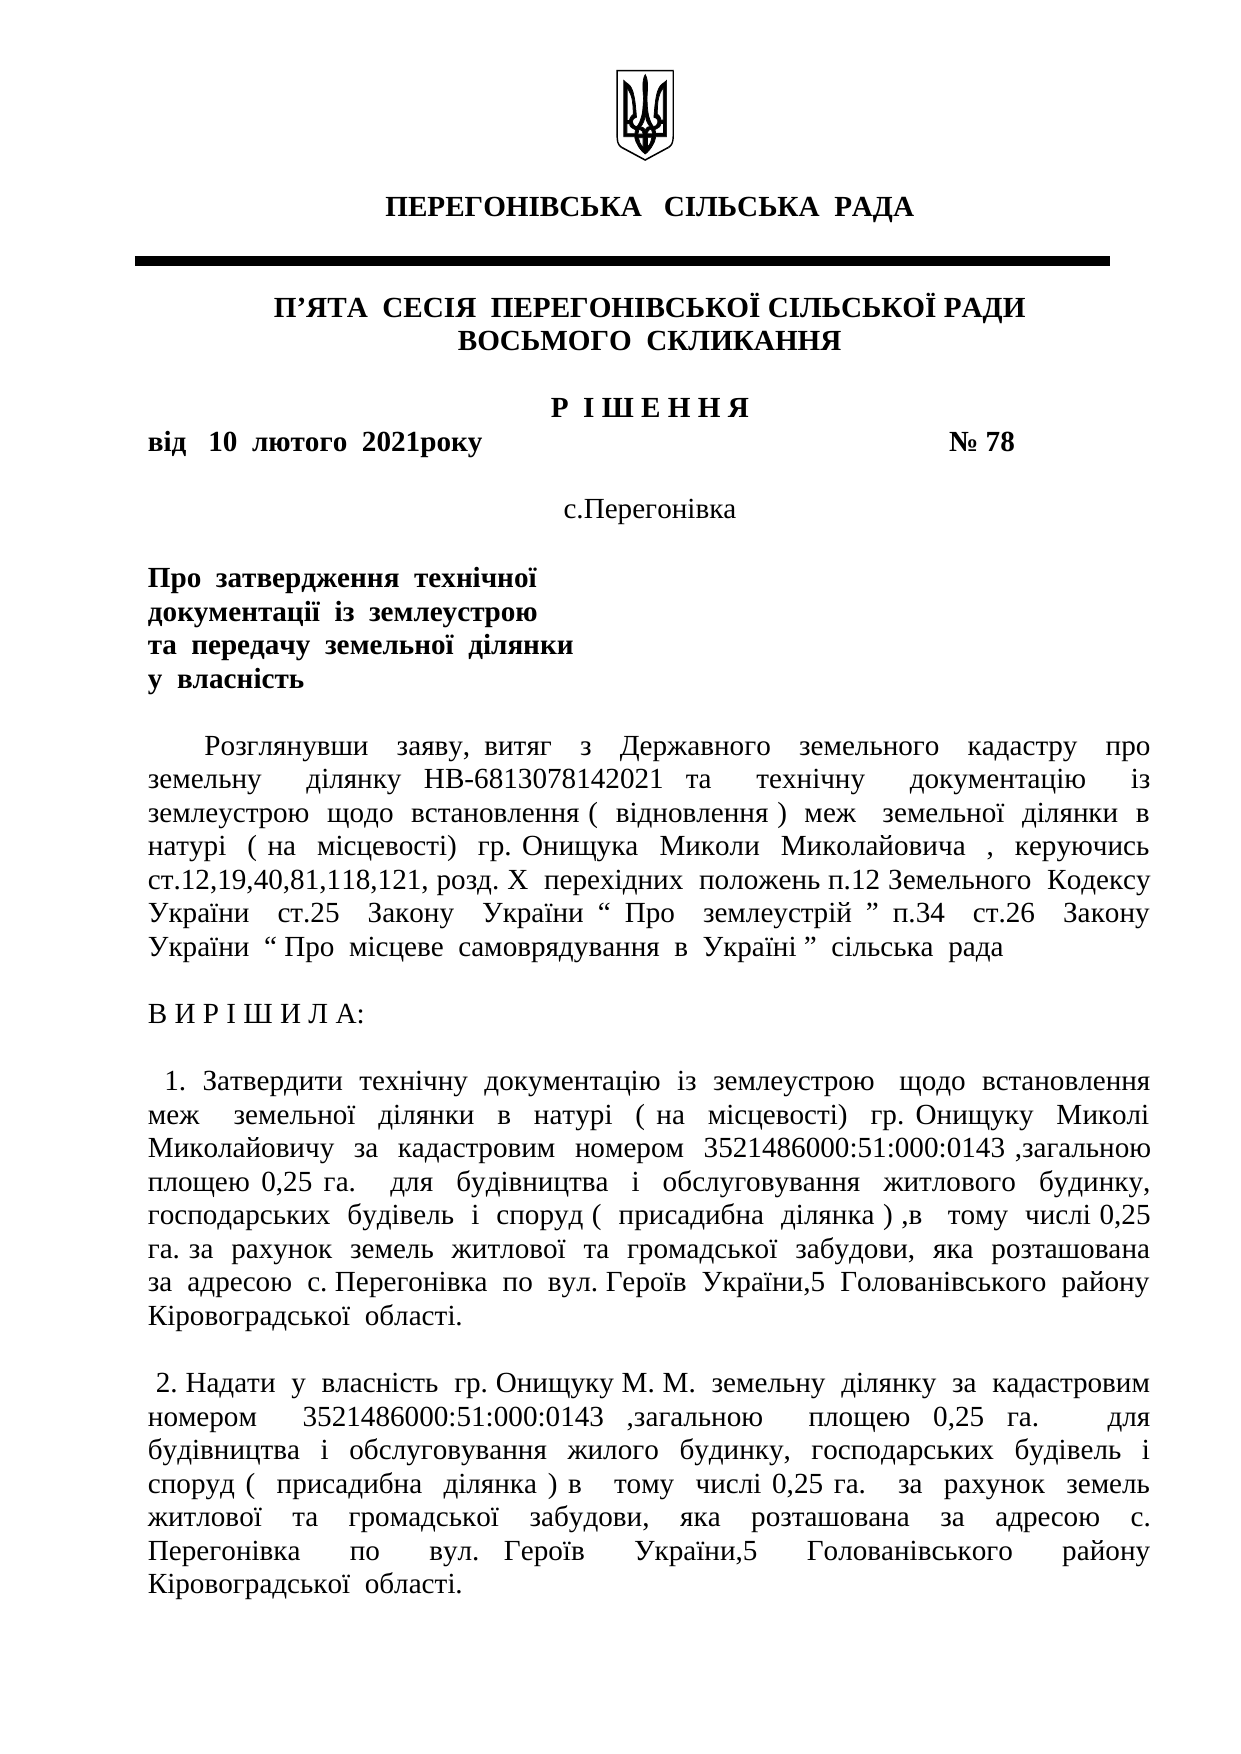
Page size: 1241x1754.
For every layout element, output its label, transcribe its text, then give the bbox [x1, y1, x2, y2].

text 2. Надати у власність гр. Онищуку М. М. земельну ділянку за кадастровим номером 3521486000:51:000:0143 ,загальною площею 0,25 га. для будівництва і обслуговування жилого будинку, господарських будівель і споруд ( присадибна ділянка ) в тому числі 0,25 га. за рахунок земель житлової та громадської забудови, яка розташована за адресою с. Перегонівка по вул. Героїв України,5 Голованівського району Кіровоградської області. [148, 1365, 1152, 1600]
text та передачу земельної ділянки [148, 627, 1152, 661]
text 1. Затвердити технічну документацію із землеустрою щодо встановлення меж земельної ділянки в натурі ( на місцевості) гр. Онищуку Миколі Миколайовичу за кадастровим номером 3521486000:51:000:0143 ,загальною площею 0,25 га. для будівництва і обслуговування житлового будинку, господарських будівель і споруд ( присадибна ділянка ) ,в тому числі 0,25 га. за рахунок земель житлової та громадської забудови, яка розташована за адресою с. Перегонівка по вул. Героїв України,5 Голованівського району Кіровоградської області. [148, 1063, 1152, 1332]
text від 10 лютого 2021року № 78 [148, 424, 1152, 457]
text ВОСЬМОГО СКЛИКАННЯ [148, 323, 1152, 357]
text В И Р І Ш И Л А: [148, 996, 1152, 1030]
text ПЕРЕГОНІВСЬКА СІЛЬСЬКА РАДА [148, 189, 1152, 223]
text П’ЯТА СЕСІЯ ПЕРЕГОНІВСЬКОЇ СІЛЬСЬКОЇ РАДИ [148, 290, 1152, 323]
text документації із землеустрою [148, 594, 1152, 627]
text у власність [148, 661, 1152, 694]
text Р І Ш Е Н Н Я [148, 390, 1152, 424]
text Про затвердження технічної [148, 560, 1152, 594]
text Розглянувши заяву, витяг з Державного земельного кадастру про земельну ділянку НВ-6813078142021 та технічну документацію із землеустрою щодо встановлення ( відновлення ) меж земельної ділянки в натурі ( на місцевості) гр. Онищука Миколи Миколайовича , керуючись ст.12,19,40,81,118,121, розд. X перехідних положень п.12 Земельного Кодексу України ст.25 Закону України “ Про землеустрій ” п.34 ст.26 Закону України “ Про місцеве самоврядування в Україні ” сільська рада [148, 728, 1152, 963]
text с.Перегонівка [148, 491, 1152, 524]
